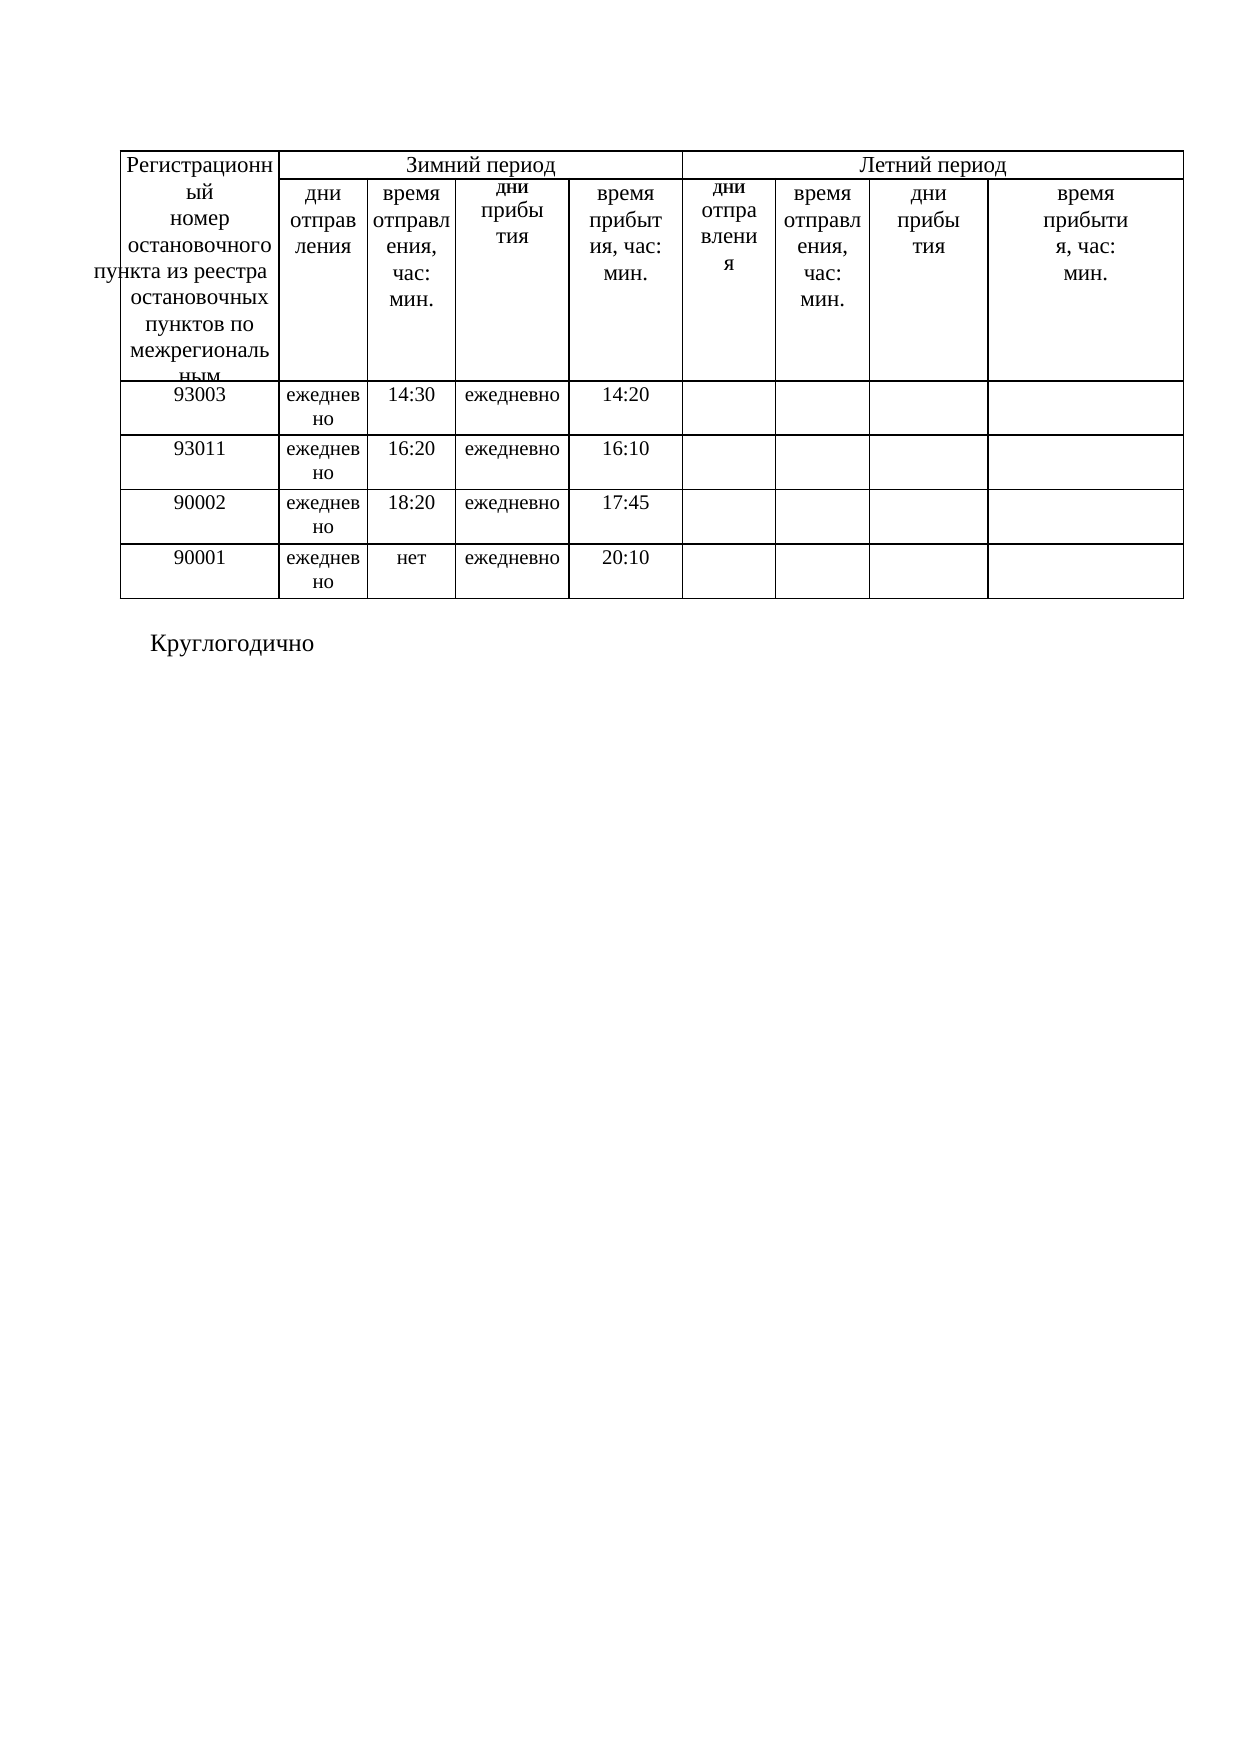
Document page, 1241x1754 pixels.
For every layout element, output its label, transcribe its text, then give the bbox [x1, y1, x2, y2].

table_cell ежедневно [456, 436, 568, 489]
table_cell [683, 490, 775, 543]
table_cell ежедневно [280, 382, 367, 434]
table_cell ежедневно [456, 382, 568, 434]
table_cell [989, 545, 1183, 597]
table_cell [989, 490, 1183, 543]
table_cell [683, 436, 775, 489]
table_cell [683, 382, 775, 434]
table_cell ежедневно [456, 490, 568, 543]
table_cell 17:45 [570, 490, 682, 543]
table_cell [989, 382, 1183, 434]
table_cell время отправл ения, час: мин. [776, 180, 869, 380]
table_cell время отправл ения, час: мин. [368, 180, 455, 380]
table_cell 90002 [121, 490, 278, 543]
table_cell время прибыти я, час: мин. [989, 180, 1183, 380]
table_header Летний период [683, 152, 1183, 178]
table_cell 20:10 [570, 545, 682, 597]
table_cell [870, 436, 987, 489]
table_cell ежедневно [280, 545, 367, 597]
table_cell [870, 382, 987, 434]
table_cell [776, 490, 869, 543]
table_cell 18:20 [368, 490, 455, 543]
table_cell [683, 545, 775, 597]
table_cell 14:30 [368, 382, 455, 434]
table_cell нет [368, 545, 455, 597]
table_cell [870, 545, 987, 597]
table_cell ДНИ отпра влени я [683, 180, 775, 380]
table_header Зимний период [280, 152, 682, 178]
table_cell 16:10 [570, 436, 682, 489]
table_cell 14:20 [570, 382, 682, 434]
text Круглогодично [150, 628, 1090, 657]
table_cell [776, 436, 869, 489]
table_cell 93011 [121, 436, 278, 489]
table_cell [870, 490, 987, 543]
table_cell дни отправ ления [280, 180, 367, 380]
table_cell дни прибы тия [870, 180, 987, 380]
table_cell ежедневно [280, 490, 367, 543]
table_cell 16:20 [368, 436, 455, 489]
table_cell [989, 436, 1183, 489]
table_cell 93003 [121, 382, 278, 434]
table_cell 90001 [121, 545, 278, 597]
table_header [121, 152, 278, 380]
table_cell ежедневно [456, 545, 568, 597]
table_cell время прибыт ия, час: мин. [570, 180, 682, 380]
table_cell ДНИ прибы тия [456, 180, 568, 380]
table_cell [776, 382, 869, 434]
table_cell ежедневно [280, 436, 367, 489]
table_cell [776, 545, 869, 597]
